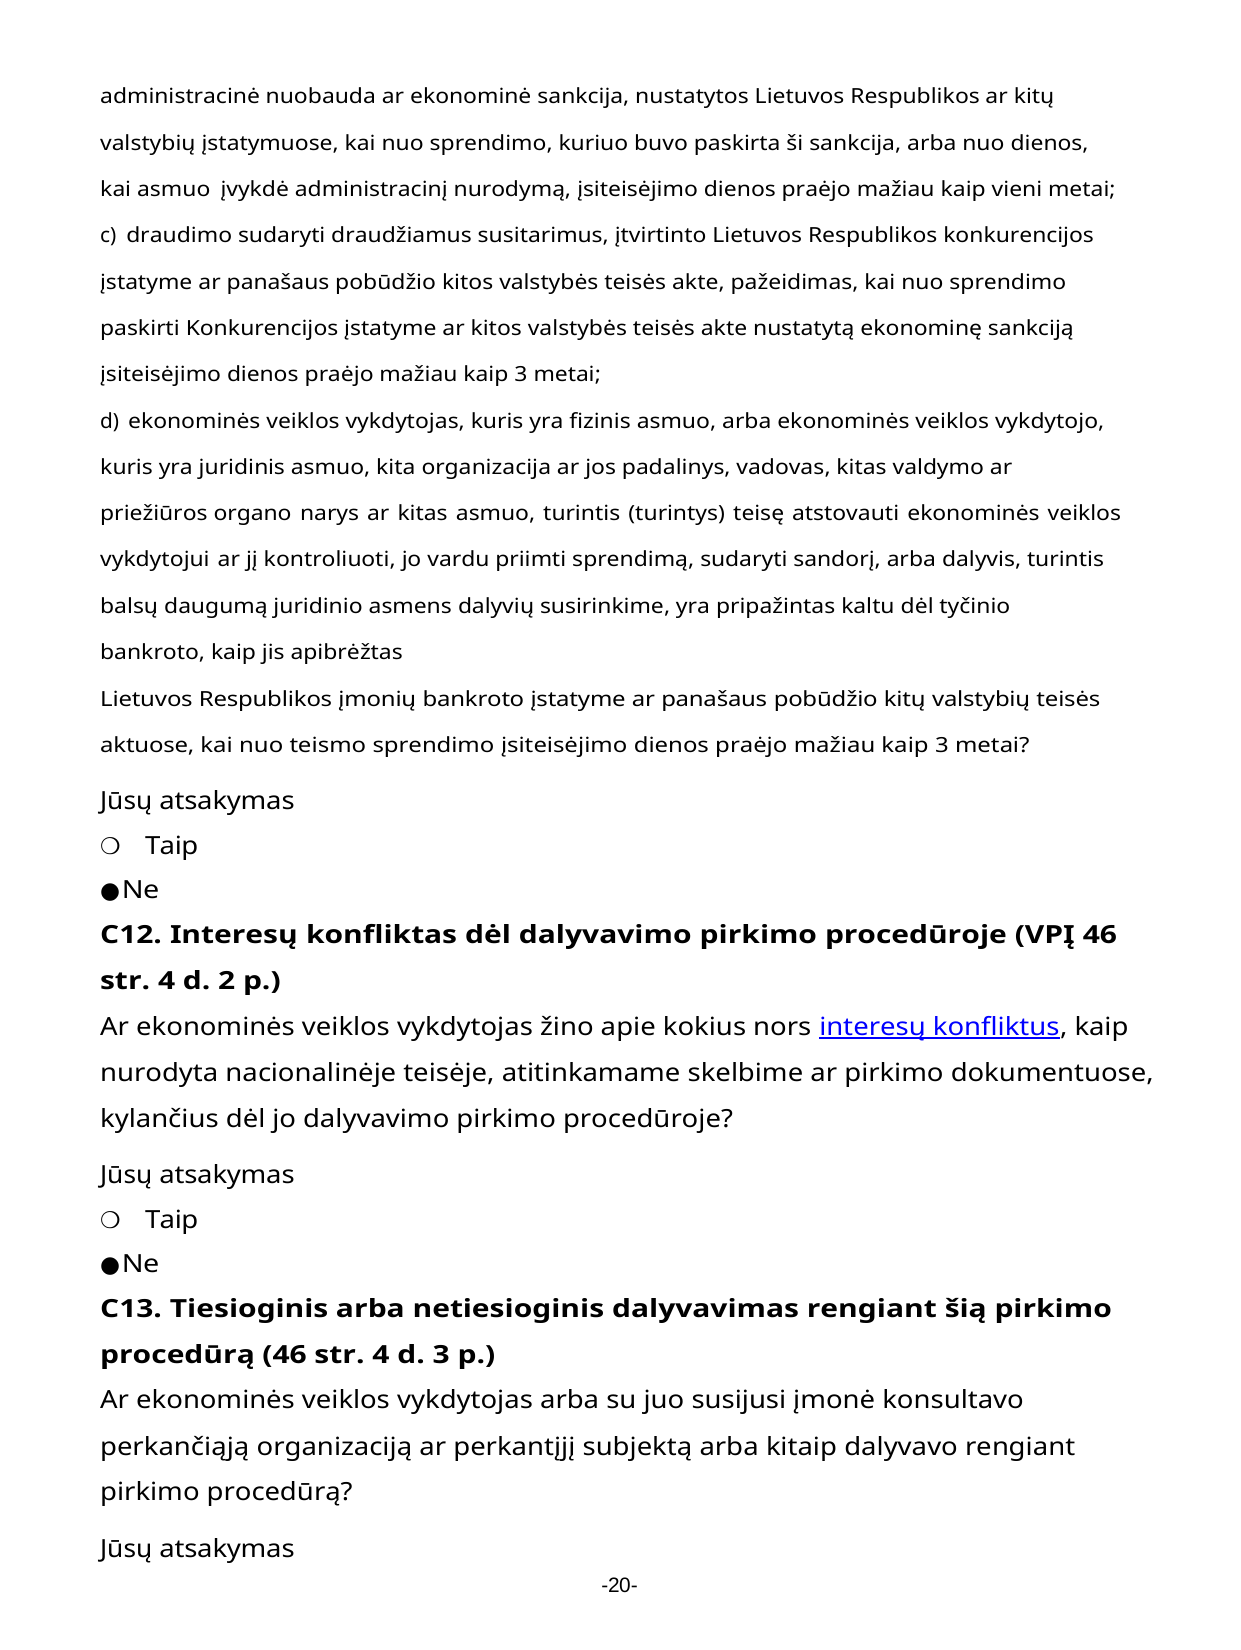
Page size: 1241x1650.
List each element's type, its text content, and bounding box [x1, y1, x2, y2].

text Jūsų atsakymas [100, 1157, 1155, 1191]
text administracinė nuobauda ar ekonominė sankcija, nustatytos Lietuvos Respublikos ar kitų valstybių įstatymuose, kai nuo sprendimo, kuriuo buvo paskirta ši sankcija, arba nuo dienos, kai asmuo įvykdė administracinį nurodymą, įsiteisėjimo dienos praėjo mažiau kaip vieni metai; [100, 82, 1124, 203]
list Taip [100, 1201, 1155, 1235]
subtitle C13. Tiesioginis arba netiesioginis dalyvavimas rengiant šią pirkimo procedūrą (46 str. 4 d. 3 p.) [100, 1290, 1155, 1370]
text Jūsų atsakymas [100, 783, 1155, 817]
list ekonominės veiklos vykdytojas, kuris yra fizinis asmuo, arba ekonominės veiklos vykdytojo, kuris yra juridinis asmuo, kita organizacija ar jos padalinys, vadovas, kitas valdymo ar priežiūros organo narys ar kitas asmuo, turintis (turintys) teisę atstovauti ekonominės veiklos vykdytojui ar jį kontroliuoti, jo vardu priimti sprendimą, sudaryti sandorį, arba dalyvis, turintis balsų daugumą juridinio asmens dalyvių susirinkime, yra pripažintas kaltu dėl tyčinio bankroto, kaip jis apibrėžtas [100, 406, 1122, 666]
text Ar ekonominės veiklos vykdytojas arba su juo susijusi įmonė konsultavo perkančiąją organizaciją ar perkantįjį subjektą arba kitaip dalyvavo rengiant pirkimo procedūrą? [100, 1382, 1110, 1508]
list draudimo sudaryti draudžiamus susitarimus, įtvirtinto Lietuvos Respublikos konkurencijos įstatyme ar panašaus pobūdžio kitos valstybės teisės akte, pažeidimas, kai nuo sprendimo paskirti Konkurencijos įstatyme ar kitos valstybės teisės akte nustatytą ekonominę sankciją įsiteisėjimo dienos praėjo mažiau kaip 3 metai; [100, 221, 1131, 388]
subtitle C12. Interesų konfliktas dėl dalyvavimo pirkimo procedūroje (VPĮ 46 str. 4 d. 2 p.) [100, 916, 1124, 996]
text Ar ekonominės veiklos vykdytojas žino apie kokius nors interesų konfliktus, kaip nurodyta nacionalinėje teisėje, atitinkamame skelbime ar pirkimo dokumentuose, kylančius dėl jo dalyvavimo pirkimo procedūroje? [100, 1008, 1155, 1134]
list Ne [100, 1246, 1155, 1280]
list Ne [100, 872, 1155, 906]
text Jūsų atsakymas [100, 1531, 1155, 1564]
list Taip [100, 827, 1155, 861]
text Lietuvos Respublikos įmonių bankroto įstatyme ar panašaus pobūdžio kitų valstybių teisės aktuose, kai nuo teismo sprendimo įsiteisėjimo dienos praėjo mažiau kaip 3 metai? [100, 684, 1155, 758]
